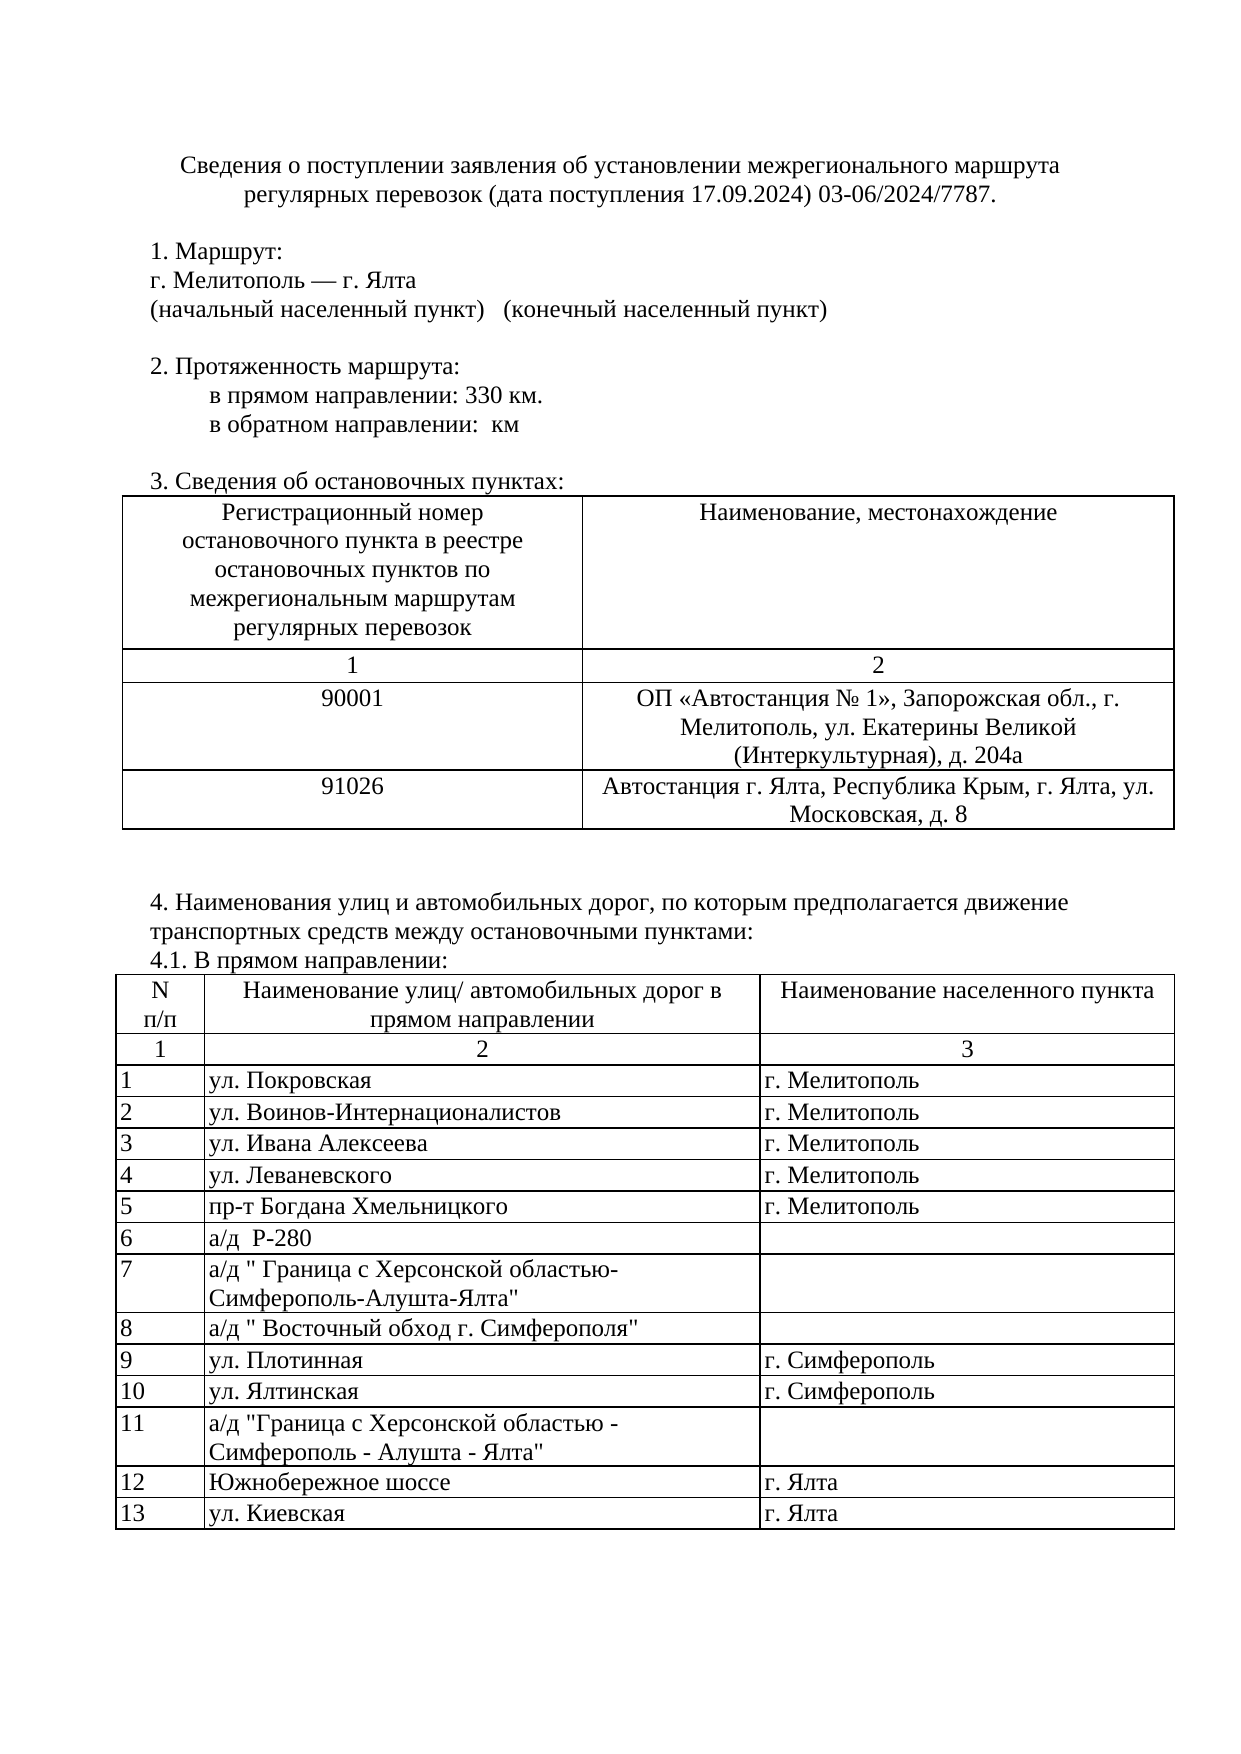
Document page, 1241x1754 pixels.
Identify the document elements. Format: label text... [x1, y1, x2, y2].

table_header Наименование, местонахождение [583, 497, 1173, 648]
table_cell 6 [117, 1223, 204, 1253]
text 3. Сведения об остановочных пунктах: [150, 466, 1090, 495]
text 2. Протяженность маршрута: [150, 351, 1090, 380]
table_cell г. Мелитополь [761, 1097, 1174, 1127]
table_cell 4 [117, 1160, 204, 1190]
text 1. Маршрут: [150, 236, 1090, 265]
table_cell г. Ялта [761, 1467, 1174, 1497]
table_cell ул. Покровская [205, 1066, 759, 1096]
table_cell 3 [117, 1129, 204, 1158]
table_cell 2 [583, 650, 1173, 681]
table_cell 91026 [123, 771, 582, 828]
text Сведения о поступлении заявления об установлении межрегионального маршрута регулярных перевозок (дата поступления 17.09.2024) 03-06/2024/7787. [150, 150, 1090, 207]
table_cell 2 [205, 1034, 759, 1064]
table_cell 9 [117, 1345, 204, 1375]
table_cell 13 [117, 1498, 204, 1528]
table_cell [761, 1223, 1174, 1253]
table_cell 7 [117, 1255, 204, 1312]
table_cell 2 [117, 1097, 204, 1127]
table_header Наименование населенного пункта [761, 975, 1174, 1033]
table_header Регистрационный номер остановочного пункта в реестре остановочных пунктов по межрегиональным маршрутам регулярных перевозок [123, 497, 582, 648]
table_cell ул. Ялтинская [205, 1376, 759, 1406]
table_cell а/д " Граница с Херсонской областью-Симферополь-Алушта-Ялта" [205, 1255, 759, 1312]
text 4. Наименования улиц и автомобильных дорог, по которым предполагается движение транспортных средств между остановочными пунктами: [150, 887, 1090, 945]
table_cell ОП «Автостанция № 1», Запорожская обл., г. Мелитополь, ул. Екатерины Великой (Интеркультурная), д. 204а [583, 683, 1173, 769]
text 4.1. В прямом направлении: [150, 945, 1090, 973]
table_cell пр-т Богдана Хмельницкого [205, 1192, 759, 1221]
table_cell г. Мелитополь [761, 1192, 1174, 1221]
table_cell г. Мелитополь [761, 1066, 1174, 1096]
table_cell ул. Плотинная [205, 1345, 759, 1375]
table_cell 1 [117, 1034, 204, 1064]
table_cell 1 [117, 1066, 204, 1096]
text в прямом направлении: 330 км. [150, 380, 1090, 409]
table_cell 90001 [123, 683, 582, 769]
table_cell г. Мелитополь [761, 1129, 1174, 1158]
table_cell ул. Леваневского [205, 1160, 759, 1190]
table_cell Автостанция г. Ялта, Республика Крым, г. Ялта, ул. Московская, д. 8 [583, 771, 1173, 828]
table_cell 3 [761, 1034, 1174, 1064]
text в обратном направлении: км [150, 409, 1090, 437]
table_header N п/п [117, 975, 204, 1033]
table_cell ул. Ивана Алексеева [205, 1129, 759, 1158]
table_cell 8 [117, 1313, 204, 1343]
table_cell 11 [117, 1408, 204, 1465]
text (начальный населенный пункт) (конечный населенный пункт) [150, 294, 1090, 322]
text г. Мелитополь — г. Ялта [150, 265, 1090, 294]
table_cell г. Ялта [761, 1498, 1174, 1528]
table_cell [761, 1255, 1174, 1312]
table_cell г. Симферополь [761, 1345, 1174, 1375]
table_cell 12 [117, 1467, 204, 1497]
table_cell г. Мелитополь [761, 1160, 1174, 1190]
table_cell 10 [117, 1376, 204, 1406]
table_cell Южнобережное шоссе [205, 1467, 759, 1497]
table_cell г. Симферополь [761, 1376, 1174, 1406]
table_cell а/д " Восточный обход г. Симферополя" [205, 1313, 759, 1343]
table_cell [761, 1408, 1174, 1465]
table_header Наименование улиц/ автомобильных дорог в прямом направлении [205, 975, 759, 1033]
table_cell 1 [123, 650, 582, 681]
table_cell а/д "Граница с Херсонской областью - Симферополь - Алушта - Ялта" [205, 1408, 759, 1465]
table_cell ул. Киевская [205, 1498, 759, 1528]
table_cell [761, 1313, 1174, 1343]
table_cell 5 [117, 1192, 204, 1221]
table_cell а/д Р-280 [205, 1223, 759, 1253]
table_cell ул. Воинов-Интернационалистов [205, 1097, 759, 1127]
